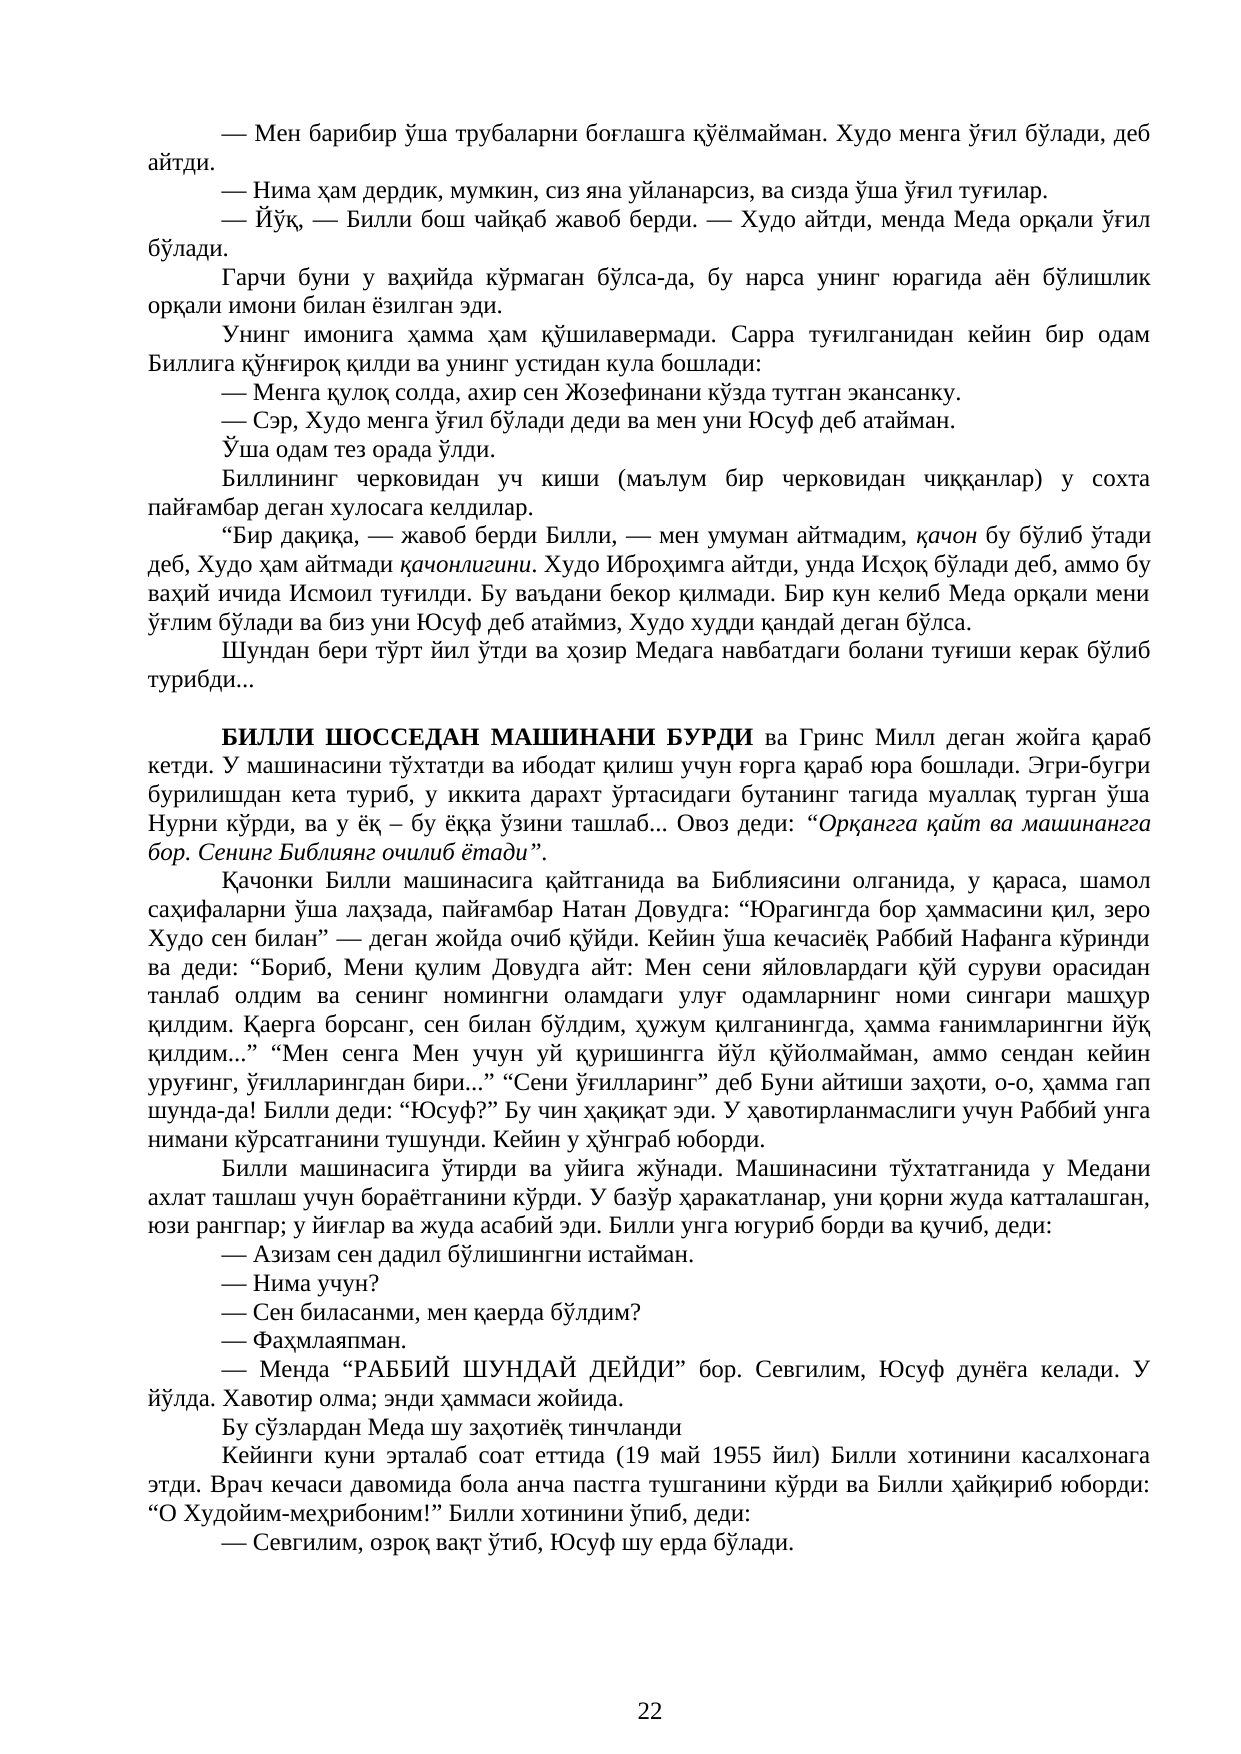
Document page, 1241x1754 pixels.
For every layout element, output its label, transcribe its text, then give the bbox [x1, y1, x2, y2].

text ― Фаҳмлаяпман. [148, 1326, 1152, 1354]
text Билли машинасига ўтирди ва уйига жўнади. Машинасини тўхтатганида у Медани ахлат ташлаш учун бораётганини кўрди. У базўр ҳаракатланар, уни қорни жуда катталашган, юзи рангпар; у йиғлар ва жуда асабий эди. Билли унга югуриб борди ва қучиб, деди: [148, 1153, 1152, 1239]
text Кейинги куни эрталаб соат еттида (19 май 1955 йил) Билли хотинини касалхонага этди. Врач кечаси давомида бола анча пастга тушганини кўрди ва Билли ҳайқириб юборди: “О Худойим-меҳрибоним!” Билли хотинини ўпиб, деди: [148, 1441, 1152, 1527]
text Гарчи буни у ваҳийда кўрмаган бўлса-да, бу нарса унинг юрагида аён бўлишлик орқали имони билан ёзилган эди. [148, 262, 1152, 319]
text Бу сўзлардан Меда шу заҳотиёқ тинчланди [148, 1412, 1152, 1441]
text ― Сен биласанми, мен қаерда бўлдим? [148, 1297, 1152, 1326]
text ― Нима учун? [148, 1268, 1152, 1297]
text ― Менга қулоқ солда, ахир сен Жозефинани кўзда тутган экансанку. [148, 377, 1152, 406]
text ― Менда “РАББИЙ ШУНДАЙ ДЕЙДИ” бор. Севгилим, Юсуф дунёга келади. У йўлда. Хавотир олма; энди ҳаммаси жойида. [148, 1354, 1152, 1412]
text Биллининг черковидан уч киши (маълум бир черковидан чиққанлар) у сохта пайғамбар деган хулосага келдилар. [148, 463, 1152, 521]
text ― Йўқ, ― Билли бош чайқаб жавоб берди. ― Худо айтди, менда Меда орқали ўғил бўлади. [148, 204, 1152, 262]
text Шундан бери тўрт йил ўтди ва ҳозир Медага навбатдаги болани туғиши керак бўлиб турибди... [148, 636, 1152, 693]
text Қачонки Билли машинасига қайтганида ва Библиясини олганида, у қараса, шамол саҳифаларни ўша лаҳзада, пайғамбар Натан Довудга: “Юрагингда бор ҳаммасини қил, зеро Худо сен билан” ― деган жойда очиб қўйди. Кейин ўша кечасиёқ Раббий Нафанга кўринди ва деди: “Бориб, Мени қулим Довудга айт: Мен сени яйловлардаги қўй суруви орасидан танлаб олдим ва сенинг номингни оламдаги улуғ одамларнинг номи сингари машҳур қилдим. Қаерга борсанг, сен билан бўлдим, ҳужум қилганингда, ҳамма ғанимларингни йўқ қилдим...” “Мен сенга Мен учун уй қуришингга йўл қўйолмайман, аммо сендан кейин уруғинг, ўғилларингдан бири...” “Сени ўғилларинг” деб Буни айтиши заҳоти, о-о, ҳамма гап шунда-да! Билли деди: “Юсуф?” Бу чин ҳақиқат эди. У ҳавотирланмаслиги учун Раббий унга нимани кўрсатганини тушунди. Кейин у ҳўнграб юборди. [148, 866, 1152, 1153]
text Унинг имонига ҳамма ҳам қўшилавермади. Сарра туғилганидан кейин бир одам Биллига қўнғироқ қилди ва унинг устидан кула бошлади: [148, 319, 1152, 377]
text ― Севгилим, озроқ вақт ўтиб, Юсуф шу ерда бўлади. [148, 1527, 1152, 1556]
text ― Нима ҳам дердик, мумкин, сиз яна уйланарсиз, ва сизда ўша ўғил туғилар. [148, 176, 1152, 204]
text “Бир дақиқа, ― жавоб берди Билли, ― мен умуман айтмадим, қачон бу бўлиб ўтади деб, Худо ҳам айтмади қачонлигини. Худо Иброҳимга айтди, унда Исҳоқ бўлади деб, аммо бу ваҳий ичида Исмоил туғилди. Бу ваъдани бекор қилмади. Бир кун келиб Меда орқали мени ўғлим бўлади ва биз уни Юсуф деб атаймиз, Худо худди қандай деган бўлса. [148, 521, 1152, 636]
text ― Сэр, Худо менга ўғил бўлади деди ва мен уни Юсуф деб атайман. [148, 406, 1152, 434]
text ― Азизам сен дадил бўлишингни истайман. [148, 1239, 1152, 1268]
text Ўша одам тез орада ўлди. [148, 434, 1152, 463]
text ― Мен барибир ўша трубаларни боғлашга қўёлмайман. Худо менга ўғил бўлади, деб айтди. [148, 118, 1152, 176]
text БИЛЛИ ШОССЕДАН МАШИНАНИ БУРДИ ва Гринс Милл деган жойга қараб кетди. У машинасини тўхтатди ва ибодат қилиш учун ғорга қараб юра бошлади. Эгри-бугри бурилишдан кета туриб, у иккита дарахт ўртасидаги бутанинг тагида муаллақ турган ўша Нурни кўрди, ва у ёқ – бу ёққа ўзини ташлаб... Овоз деди: “Орқангга қайт ва машинангга бор. Сенинг Библиянг очилиб ётади”. [148, 722, 1152, 866]
